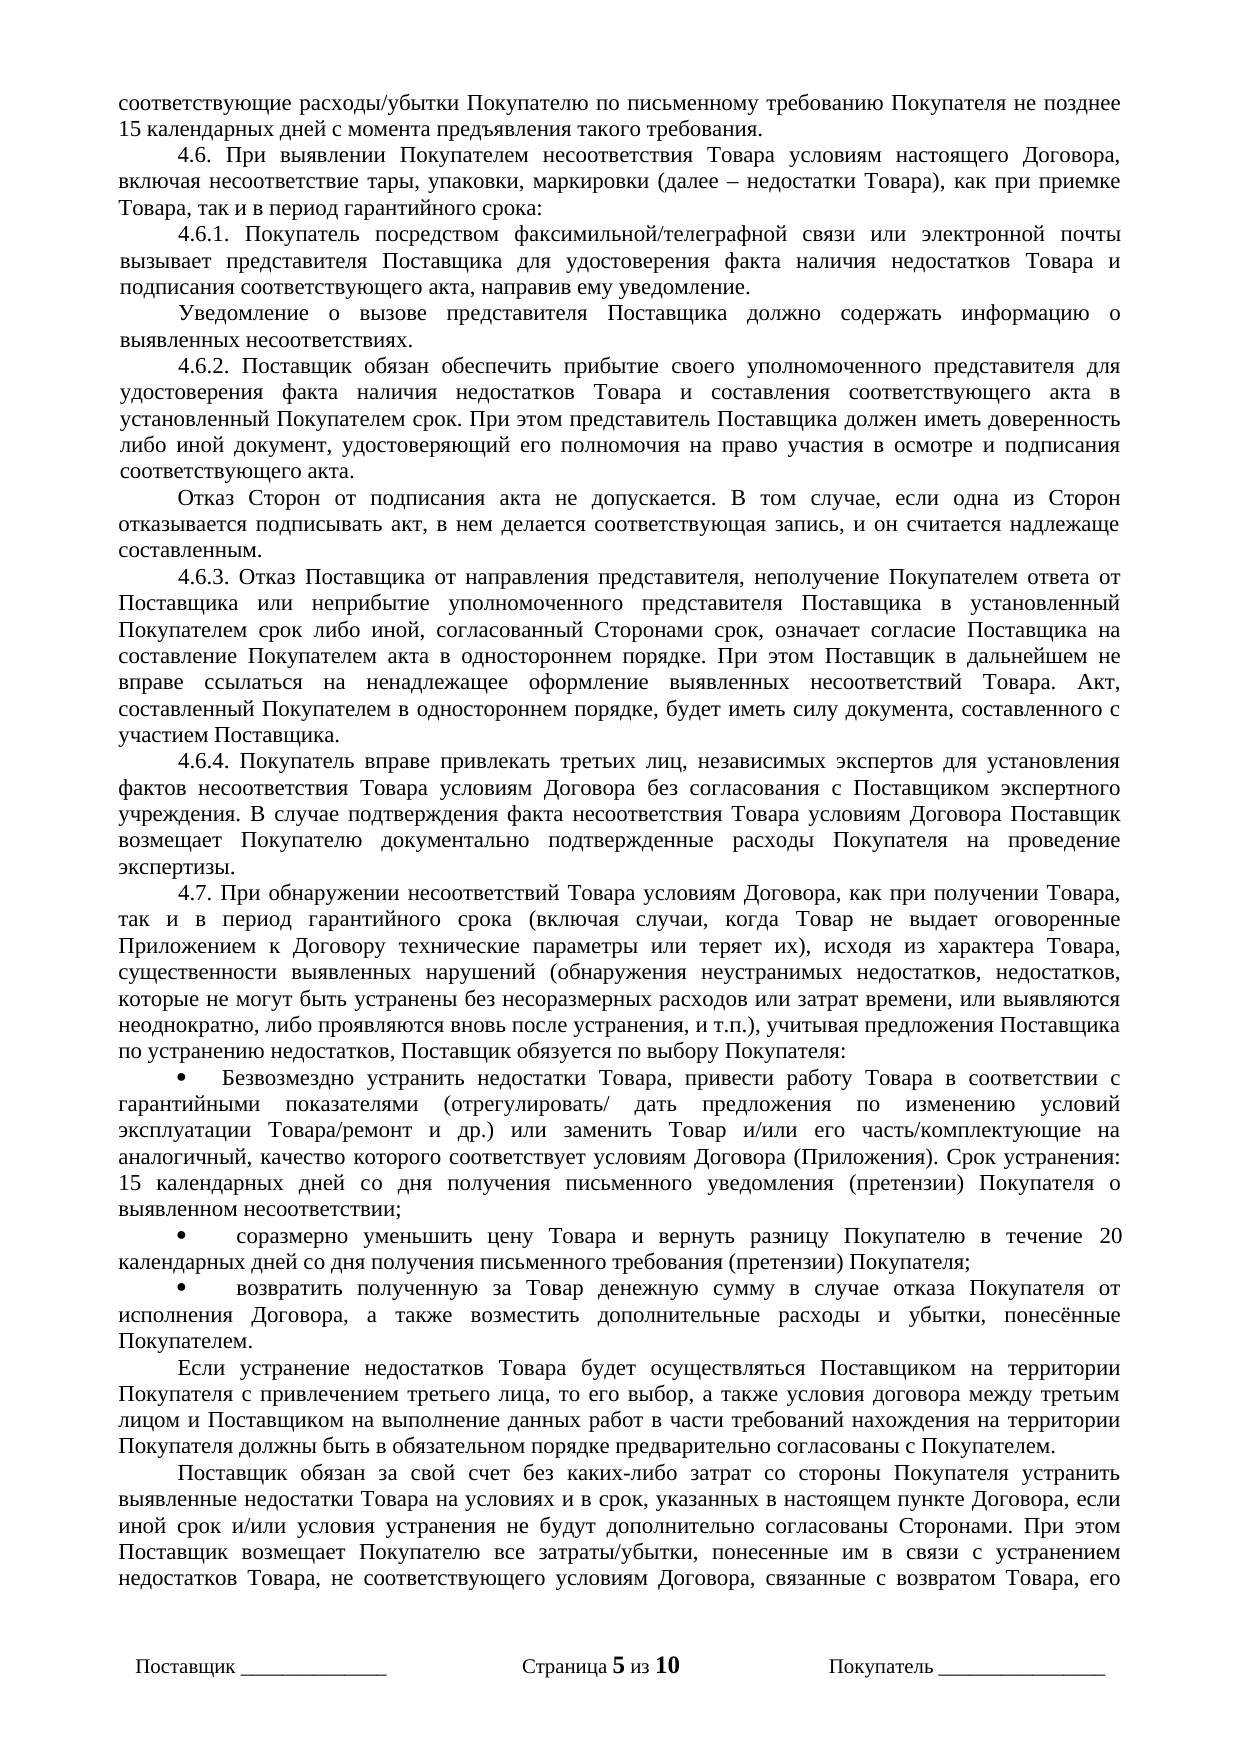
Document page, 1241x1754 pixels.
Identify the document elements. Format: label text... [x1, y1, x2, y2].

text 4.6.3. Отказ Поставщика от направления представителя, неполучение Покупателем ответа от Поставщика или неприбытие уполномоченного представителя Поставщика в установленный Покупателем срок либо иной, согласованный Сторонами срок, означает согласие Поставщика на составление Покупателем акта в одностороннем порядке. При этом Поставщик в дальнейшем не вправе ссылаться на ненадлежащее оформление выявленных несоответствий Товара. Акт, составленный Покупателем в одностороннем порядке, будет иметь силу документа, составленного с участием Поставщика. [118, 563, 1122, 747]
text Уведомление о вызове представителя Поставщика должно содержать информацию о выявленных несоответствиях. [119, 299, 1122, 352]
list возвратить полученную за Товар денежную сумму в случае отказа Покупателя от исполнения Договора, а также возместить дополнительные расходы и убытки, понесённые Покупателем. [118, 1274, 1122, 1353]
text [118, 88, 1122, 141]
text 4.7. При обнаружении несоответствий Товара условиям Договора, как при получении Товара, так и в период гарантийного срока (включая случаи, когда Товар не выдает оговоренные Приложением к Договору технические параметры или теряет их), исходя из характера Товара, существенности выявленных нарушений (обнаружения неустранимых недостатков, недостатков, которые не могут быть устранены без несоразмерных расходов или затрат времени, или выявляются неоднократно, либо проявляются вновь после устранения, и т.п.), учитывая предложения Поставщика по устранению недостатков, Поставщик обязуется по выбору Покупателя: [118, 879, 1122, 1064]
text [118, 1459, 1122, 1591]
list соразмерно уменьшить цену Товара и вернуть разницу Покупателю в течение календарных дней со дня получения письменного требования (претензии) Покупателя; [118, 1222, 1122, 1274]
text 4.6.2. Поставщик обязан обеспечить прибытие своего уполномоченного представителя для удостоверения факта наличия недостатков Товара и составления соответствующего акта в установленный Покупателем срок. При этом представитель Поставщика должен иметь доверенность либо иной документ, удостоверяющий его полномочия на право участия в осмотре и подписания соответствующего акта. [119, 352, 1122, 484]
text Отказ Сторон от подписания акта не допускается. В том случае, если одна из Сторон отказывается подписывать акт, в нем делается соответствующая запись, и он считается надлежаще составленным. [118, 484, 1122, 563]
text 4.6.4. Покупатель вправе привлекать третьих лиц, независимых экспертов для установления фактов несоответствия Товара условиям Договора без согласования с Поставщиком экспертного учреждения. В случае подтверждения факта несоответствия Товара условиям Договора Поставщик возмещает Покупателю документально подтвержденные расходы Покупателя на проведение экспертизы. [118, 747, 1122, 879]
list Безвозмездно устранить недостатки Товара, привести работу Товара в соответствии с гарантийными показателями (отрегулировать/ дать предложения по изменению условий эксплуатации Товара/ремонт и др.) или заменить Товар и/или его часть/комплектующие на аналогичный, качество которого соответствует условиям Договора (Приложения). Срок устранения: календарных дней со дня получения письменного уведомления (претензии) Покупателя о выявленном несоответствии; [118, 1064, 1122, 1222]
text 4.6.1. Покупатель посредством факсимильной/телеграфной связи или электронной почты вызывает представителя Поставщика для удостоверения факта наличия недостатков Товара и подписания соответствующего акта, направив ему уведомление. [119, 220, 1122, 299]
text Если устранение недостатков Товара будет осуществляться Поставщиком на территории Покупателя с привлечением третьего лица, то его выбор, а также условия договора между третьим лицом и Поставщиком на выполнение данных работ в части требований нахождения на территории Покупателя должны быть в обязательном порядке предварительно согласованы с Покупателем. [118, 1353, 1122, 1459]
text 4.6. При выявлении Покупателем несоответствия Товара условиям настоящего Договора, включая несоответствие тары, упаковки, маркировки (далее – недостатки Товара), как при приемке Товара, так и в период гарантийного срока: [118, 141, 1122, 220]
